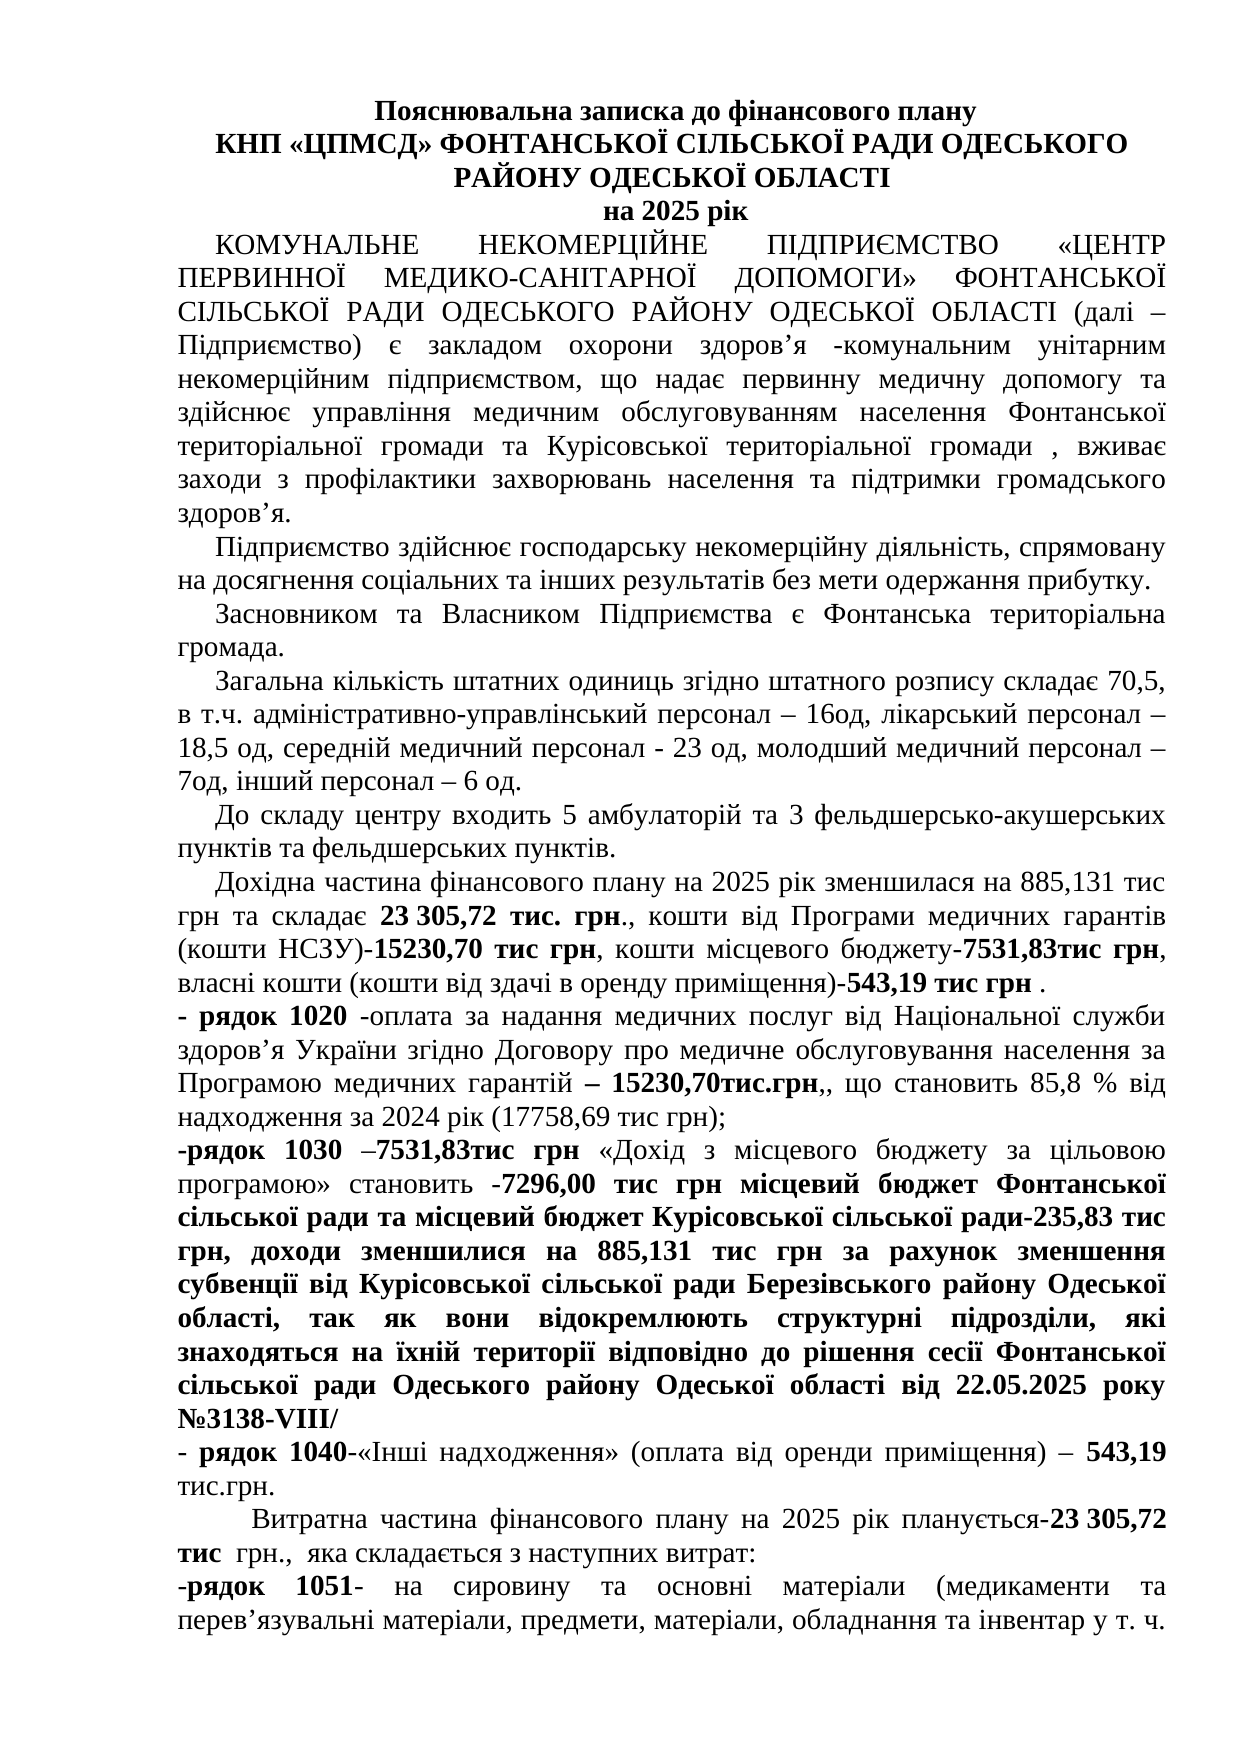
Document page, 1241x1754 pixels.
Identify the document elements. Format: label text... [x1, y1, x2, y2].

text Засновником та Власником Підприємства є Фонтанська територіальна громада. [177, 596, 1167, 663]
text КНП «ЦПМСД» ФОНТАНСЬКОЇ СІЛЬСЬКОЇ РАДИ ОДЕСЬКОГО РАЙОНУ ОДЕСЬКОЇ ОБЛАСТІ [177, 126, 1167, 193]
text Підприємство здійснює господарську некомерційну діяльність, спрямовану на досягнення соціальних та інших результатів без мети одержання прибутку. [177, 529, 1167, 596]
text Витратна частина фінансового плану на 2025 рік планується-23 305,72 тис грн., яка складається з наступних витрат: [177, 1501, 1167, 1568]
text Загальна кількість штатних одиниць згідно штатного розпису складає 70,5, в т.ч. адміністративно-управлінський персонал – 16од, лікарський персонал – 18,5 од, середній медичний персонал - 23 од, молодший медичний персонал –7од, інший персонал – 6 од. [177, 663, 1167, 797]
text на 2025 рік [177, 193, 1167, 227]
text -рядок 1030 –7531,83тис грн «Дохід з місцевого бюджету за цільовою програмою» становить -7296,00 тис грн місцевий бюджет Фонтанської сільської ради та місцевий бюджет Курісовської сільської ради-235,83 тис грн, доходи зменшилися на 885,131 тис грн за рахунок зменшення субвенції від Курісовської сільської ради Березівського району Одеської області, так як вони відокремлюють структурні підрозділи, які знаходяться на їхній території відповідно до рішення сесії Фонтанської сільської ради Одеського району Одеської області від 22.05.2025 року №3138-VIII/ [177, 1132, 1167, 1434]
text КОМУНАЛЬНЕ НЕКОМЕРЦІЙНЕ ПІДПРИЄМСТВО «ЦЕНТР ПЕРВИННОЇ МЕДИКО-САНІТАРНОЇ ДОПОМОГИ» ФОНТАНСЬКОЇ СІЛЬСЬКОЇ РАДИ ОДЕСЬКОГО РАЙОНУ ОДЕСЬКОЇ ОБЛАСТІ (далі – Підприємство) є закладом охорони здоров’я -комунальним унітарним некомерційним підприємством, що надає первинну медичну допомогу та здійснює управління медичним обслуговуванням населення Фонтанської територіальної громади та Курісовської територіальної громади , вживає заходи з профілактики захворювань населення та підтримки громадського здоров’я. [177, 227, 1167, 529]
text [177, 1568, 1167, 1636]
text Дохідна частина фінансового плану на 2025 рік зменшилася на 885,131 тис грн та складає 23 305,72 тис. грн., кошти від Програми медичних гарантів (кошти НСЗУ)-15230,70 тис грн, кошти місцевого бюджету-7531,83тис грн, власні кошти (кошти від здачі в оренду приміщення)-543,19 тис грн . [177, 864, 1167, 998]
text - рядок 1040-«Інші надходження» (оплата від оренди приміщення) – 543,19 тис.грн. [177, 1434, 1167, 1501]
text Пояснювальна записка до фінансового плану [177, 93, 1167, 126]
text До складу центру входить 5 амбулаторій та 3 фельдшерсько-акушерських пунктів та фельдшерських пунктів. [177, 797, 1167, 864]
text - рядок 1020 -оплата за надання медичних послуг від Національної служби здоров’я України згідно Договору про медичне обслуговування населення за Програмою медичних гарантій – 15230,70тис.грн,, що становить 85,8 % від надходження за 2024 рік (17758,69 тис грн); [177, 998, 1167, 1132]
